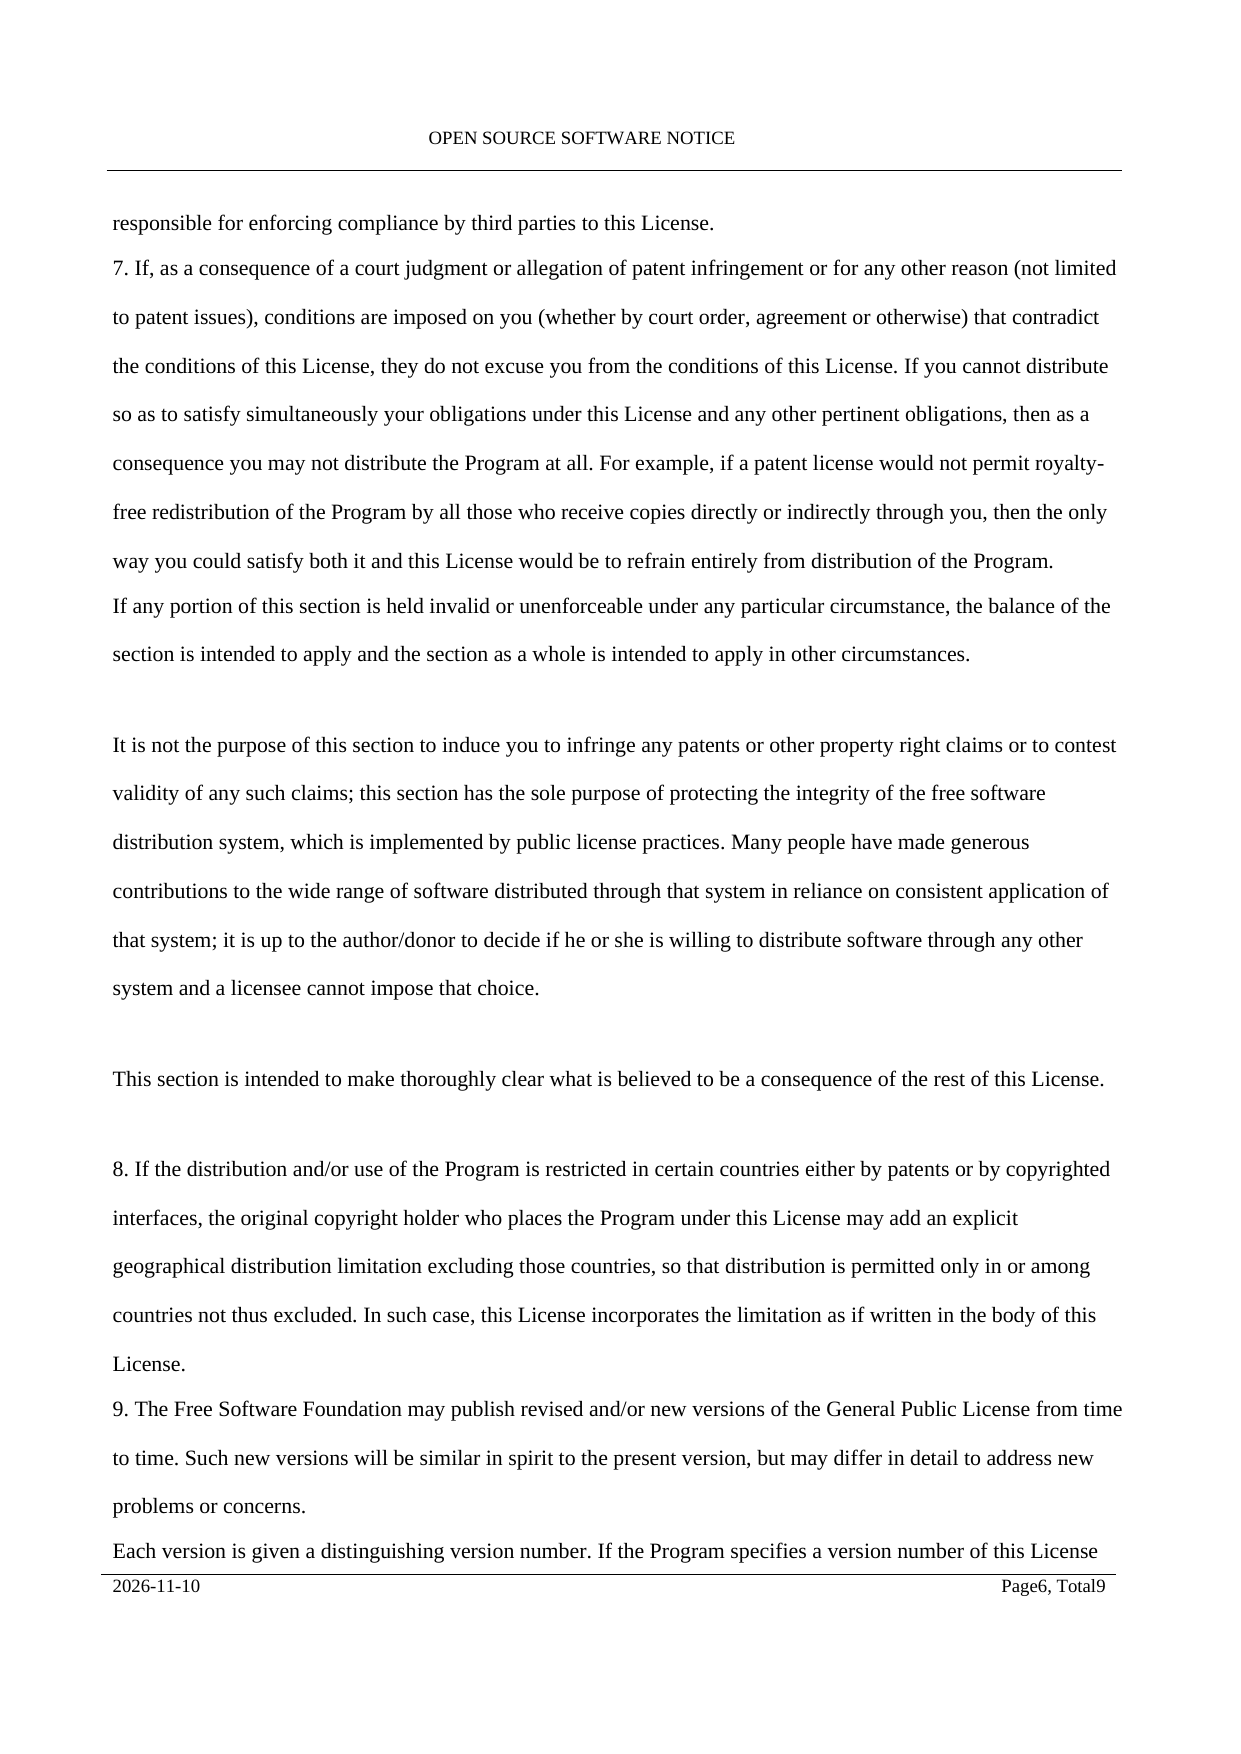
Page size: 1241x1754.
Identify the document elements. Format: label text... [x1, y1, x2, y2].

text If any portion of this section is held invalid or unenforceable under any particular circumstance, the balance of the section is intended to apply and the section as a whole is intended to apply in other circumstances. [112, 589, 1128, 670]
text This section is intended to make thoroughly clear what is believed to be a consequence of the rest of this License. [112, 1062, 1128, 1094]
text It is not the purpose of this section to induce you to infringe any patents or other property right claims or to contest validity of any such claims; this section has the sole purpose of protecting the integrity of the free software distribution system, which is implemented by public license practices. Many people have made generous contributions to the wide range of software distributed through that system in reliance on consistent application of that system; it is up to the author/donor to decide if he or she is willing to distribute software through any other system and a licensee cannot impose that choice. [112, 728, 1128, 1004]
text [112, 206, 1128, 239]
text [112, 1535, 1128, 1567]
text 7. If, as a consequence of a court judgment or allegation of patent infringement or for any other reason (not limited to patent issues), conditions are imposed on you (whether by court order, agreement or otherwise) that contradict the conditions of this License, they do not excuse you from the conditions of this License. If you cannot distribute so as to satisfy simultaneously your obligations under this License and any other pertinent obligations, then as a consequence you may not distribute the Program at all. For example, if a patent license would not permit royalty-free redistribution of the Program by all those who receive copies directly or indirectly through you, then the only way you could satisfy both it and this License would be to refrain entirely from distribution of the Program. [112, 251, 1128, 576]
text 9. The Free Software Foundation may publish revised and/or new versions of the General Public License from time to time. Such new versions will be similar in spirit to the present version, but may differ in detail to address new problems or concerns. [112, 1392, 1128, 1522]
text 8. If the distribution and/or use of the Program is restricted in certain countries either by patents or by copyrighted interfaces, the original copyright holder who places the Program under this License may add an explicit geographical distribution limitation excluding those countries, so that distribution is permitted only in or among countries not thus excluded. In such case, this License incorporates the limitation as if written in the body of this License. [112, 1152, 1128, 1380]
